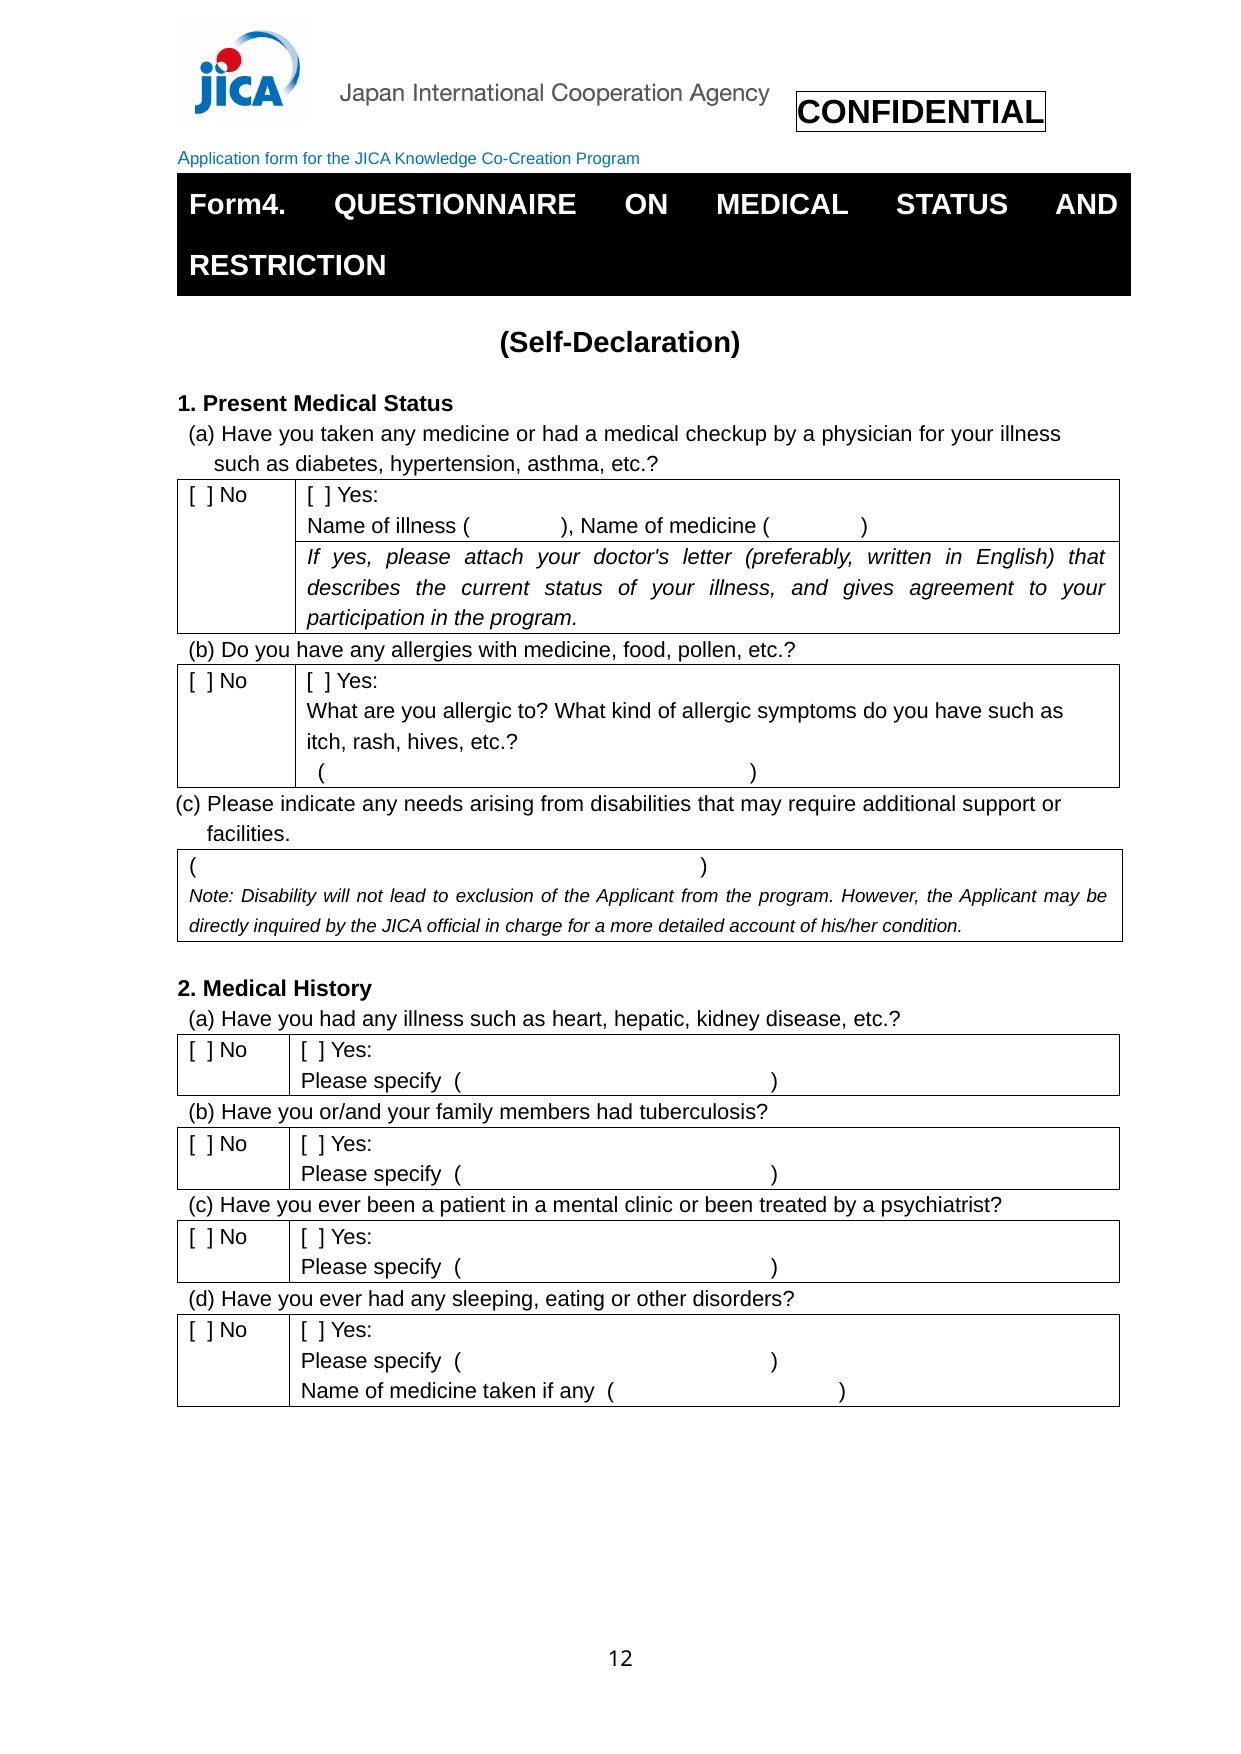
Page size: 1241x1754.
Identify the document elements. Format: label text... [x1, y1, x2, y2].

text (Self-Declaration) [177, 311, 1063, 372]
table_header [ ] No [178, 1128, 289, 1189]
text (b) Do you have any allergies with medicine, food, pollen, etc.? [188, 634, 1063, 664]
table_cell If yes, please attach your doctor's letter (preferably, written in English) that describes the current status of your illness, and gives agreement to your participation in the program. [296, 542, 1119, 633]
picture [177, 15, 789, 124]
table_header [ ] No [178, 1221, 289, 1282]
text Application form for the JICA Knowledge Co-Creation Program [177, 142, 1063, 172]
text (a) Have you had any illness such as heart, hepatic, kidney disease, etc.? [177, 1003, 1063, 1033]
table_header [ ] Yes: What are you allergic to? What kind of allergic symptoms do you have such as itch, rash, hives, etc.? ( ) [296, 665, 1119, 787]
text 2. Medical History [177, 973, 1063, 1003]
text (d) Have you ever had any sleeping, eating or other disorders? [177, 1283, 1063, 1313]
table_header [ ] No [178, 480, 295, 633]
table_header [ ] Yes: Please specify ( ) Name of medicine taken if any ( ) [290, 1315, 1119, 1406]
table_header ( ) Note: Disability will not lead to exclusion of the Applicant from the program. However, the Applicant may be directly inquired by the JICA official in charge for a more detailed account of his/her condition. [178, 850, 1122, 941]
table_header [ ] No [178, 665, 295, 787]
table_header [ ] No [178, 1035, 289, 1095]
text 1. Present Medical Status [177, 387, 1063, 418]
text (a) Have you taken any medicine or had a medical checkup by a physician for your illness such as diabetes, hypertension, asthma, etc.? [188, 418, 1063, 479]
text (c) Please indicate any needs arising from disabilities that may require additional support or facilities. [162, 788, 1063, 849]
table_header Form4. QUESTIONNAIRE ON MEDICAL STATUS AND RESTRICTION [178, 174, 1129, 295]
table_header [ ] Yes: Name of illness ( ), Name of medicine ( ) [296, 480, 1119, 541]
text (c) Have you ever been a patient in a mental clinic or been treated by a psychiatrist? [177, 1190, 1063, 1220]
table_header [ ] Yes: Please specify ( ) [290, 1128, 1119, 1189]
text (b) Have you or/and your family members had tuberculosis? [177, 1096, 1063, 1127]
table_header [ ] No [178, 1315, 289, 1406]
table_header [ ] Yes: Please specify ( ) [290, 1035, 1119, 1095]
table_header [ ] Yes: Please specify ( ) [290, 1221, 1119, 1282]
